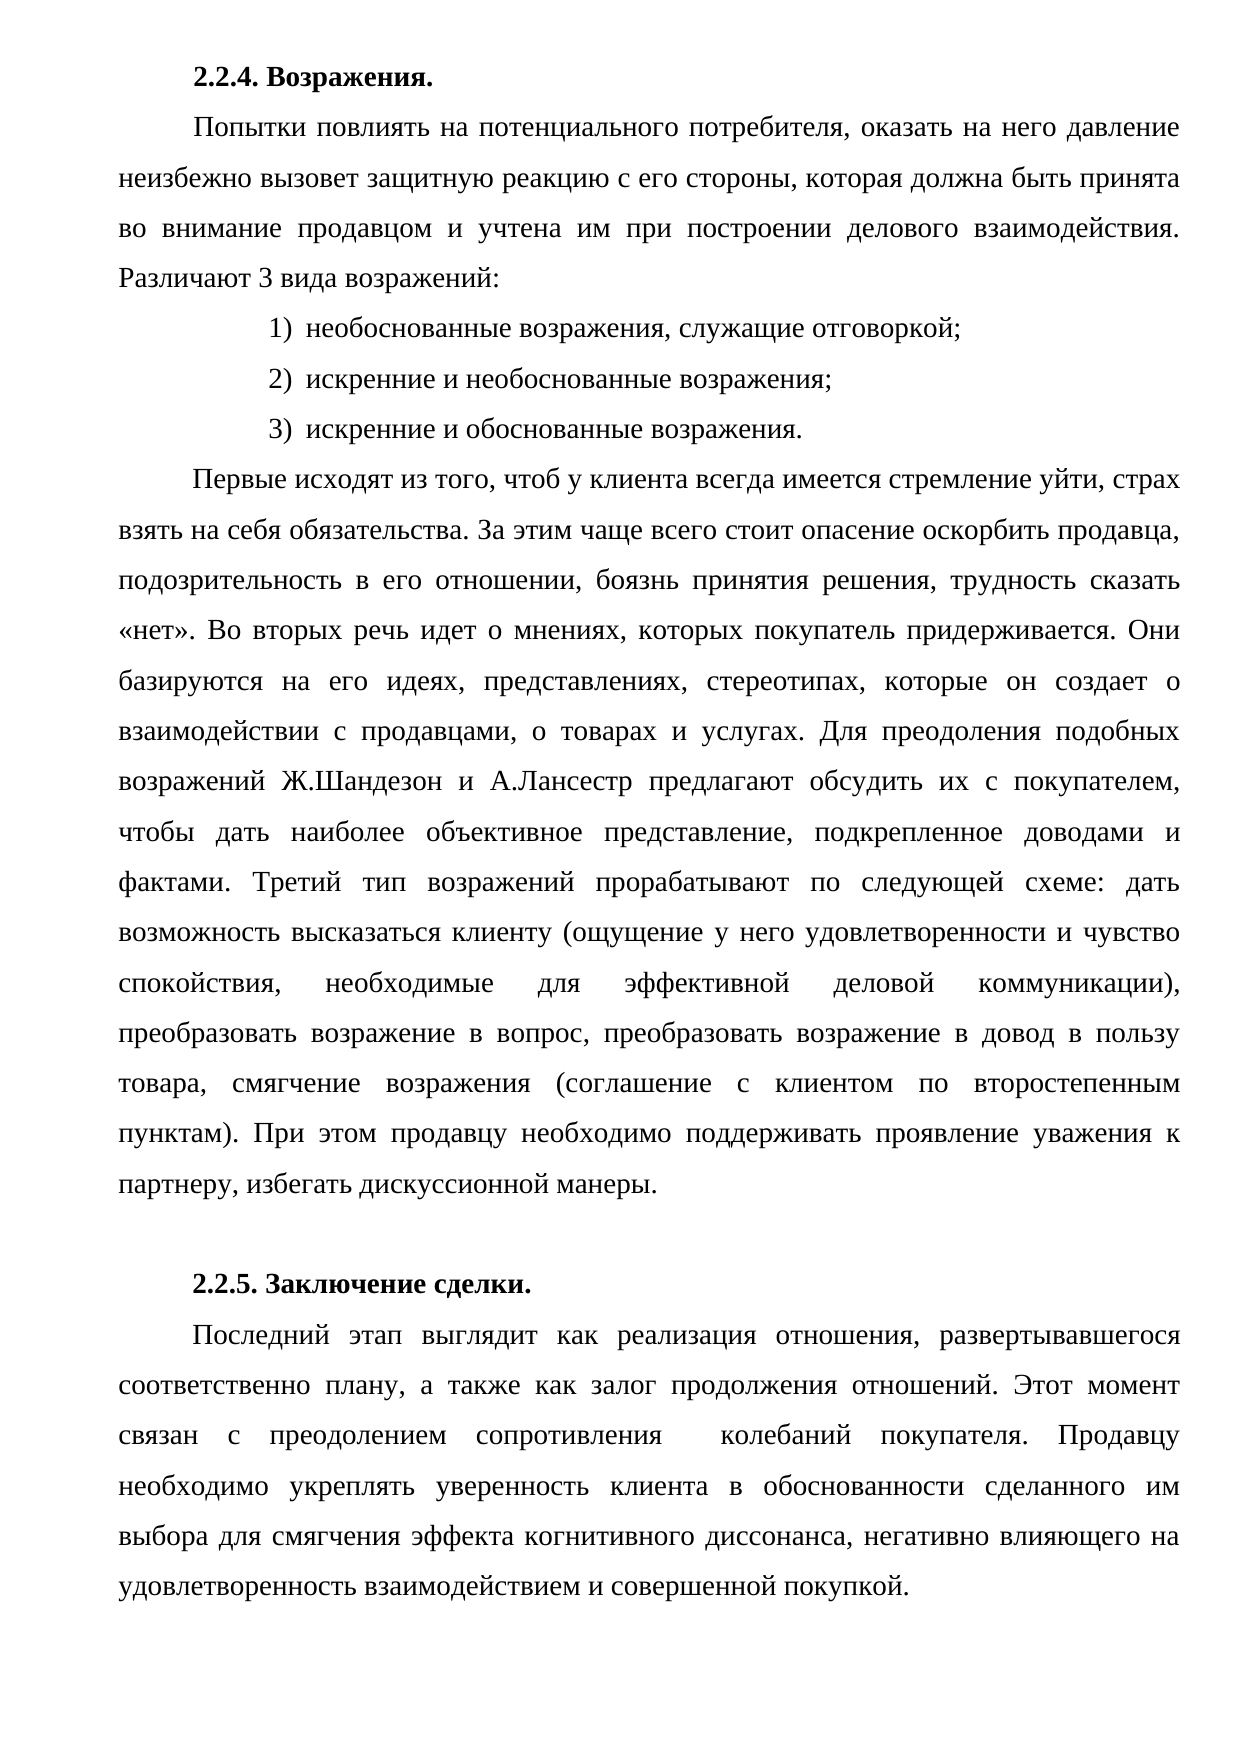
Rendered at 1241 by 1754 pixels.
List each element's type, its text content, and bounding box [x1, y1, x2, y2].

list искренние и необоснованные возражения; [268, 361, 1181, 394]
text Последний этап выглядит как реализация отношения, развертывавшегося соответственно плану, а также как залог продолжения отношений. Этот момент связан с преодолением сопротивления колебаний покупателя. Продавцу необходимо укреплять уверенность клиента в обоснованности сделанного им выбора для смягчения эффекта когнитивного диссонанса, негативно влияющего на удовлетворенность взаимодействием и совершенной покупкой. [118, 1317, 1181, 1602]
text Первые исходят из того, чтоб у клиента всегда имеется стремление уйти, страх взять на себя обязательства. За этим чаще всего стоит опасение оскорбить продавца, подозрительность в его отношении, боязнь принятия решения, трудность сказать «нет». Во вторых речь идет о мнениях, которых покупатель придерживается. Они базируются на его идеях, представлениях, стереотипах, которые он создает о взаимодействии с продавцами, о товарах и услугах. Для преодоления подобных возражений Ж.Шандезон и А.Лансестр предлагают обсудить их с покупателем, чтобы дать наиболее объективное представление, подкрепленное доводами и фактами. Третий тип возражений прорабатывают по следующей схеме: дать возможность высказаться клиенту (ощущение у него удовлетворенности и чувство спокойствия, необходимые для эффективной деловой коммуникации), преобразовать возражение в вопрос, преобразовать возражение в довод в пользу товара, смягчение возражения (соглашение с клиентом по второстепенным пунктам). При этом продавцу необходимо поддерживать проявление уважения к партнеру, избегать дискуссионной манеры. [118, 462, 1181, 1199]
text 2.2.5. Заключение сделки. [118, 1267, 1181, 1300]
list искренние и обоснованные возражения. [268, 411, 1181, 445]
text Попытки повлиять на потенциального потребителя, оказать на него давление неизбежно вызовет защитную реакцию с его стороны, которая должна быть принята во внимание продавцом и учтена им при построении делового взаимодействия. Различают 3 вида возражений: [118, 109, 1181, 294]
list необоснованные возражения, служащие отговоркой; [268, 311, 1181, 344]
text 2.2.4. Возражения. [118, 59, 1181, 93]
